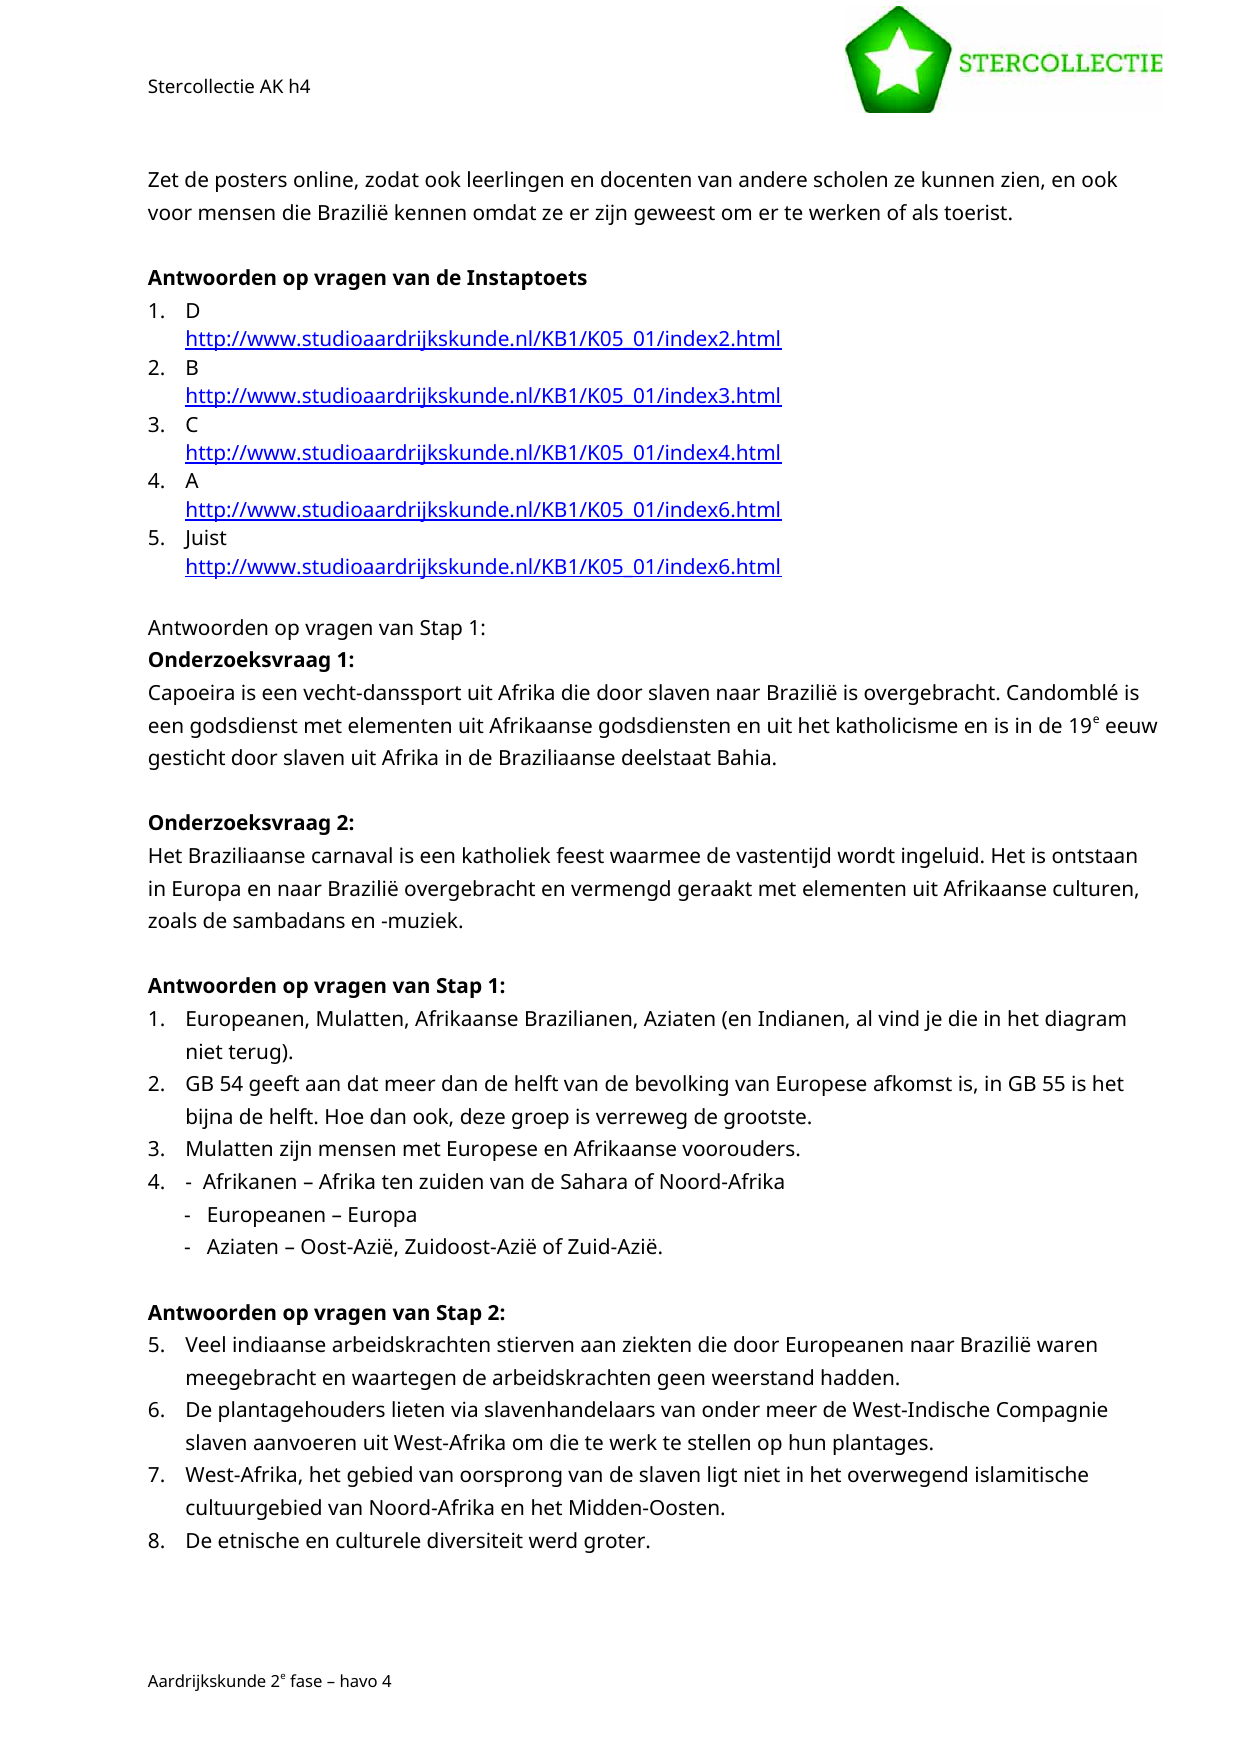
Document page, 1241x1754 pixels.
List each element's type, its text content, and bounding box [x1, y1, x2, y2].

list http://www.studioaardrijkskunde.nl/KB1/K05_01/index4.html [185, 438, 1162, 467]
text Antwoorden op vragen van Stap 1: [148, 972, 1162, 1000]
list De etnische en culturele diversiteit werd groter. [148, 1526, 1162, 1554]
list Juist [148, 523, 1162, 552]
list http://www.studioaardrijkskunde.nl/KB1/K05_01/index6.html [185, 495, 1162, 523]
text Capoeira is een vecht-danssport uit Afrika die door slaven naar Brazilië is overgebracht. Candomblé is een godsdienst met elementen uit Afrikaanse godsdiensten en uit het katholicisme en is in de 19e eeuw gesticht door slaven uit Afrika in de Braziliaanse deelstaat Bahia. [148, 678, 1162, 772]
list http://www.studioaardrijkskunde.nl/KB1/K05_01/index2.html [185, 324, 1162, 353]
list Veel indiaanse arbeidskrachten stierven aan ziekten die door Europeanen naar Brazilië waren meegebracht en waartegen de arbeidskrachten geen weerstand hadden. [148, 1330, 1162, 1391]
text Onderzoeksvraag 1: [148, 646, 1162, 674]
list Europeanen – Europa [184, 1200, 1162, 1228]
text Zet de posters online, zodat ook leerlingen en docenten van andere scholen ze kunnen zien, en ook voor mensen die Brazilië kennen omdat ze er zijn geweest om er te werken of als toerist. [148, 166, 1162, 227]
list D [148, 296, 1162, 324]
list B [148, 353, 1162, 381]
text Antwoorden op vragen van de Instaptoets [148, 263, 1162, 292]
text Antwoorden op vragen van Stap 1: [148, 613, 1162, 641]
list http://www.studioaardrijkskunde.nl/KB1/K05_01/index3.html [185, 381, 1162, 410]
list A [148, 467, 1162, 495]
list West-Afrika, het gebied van oorsprong van de slaven ligt niet in het overwegend islamitische cultuurgebied van Noord-Afrika en het Midden-Oosten. [148, 1461, 1162, 1522]
list De plantagehouders lieten via slavenhandelaars van onder meer de West-Indische Compagnie slaven aanvoeren uit West-Afrika om die te werk te stellen op hun plantages. [148, 1395, 1162, 1456]
list Europeanen, Mulatten, Afrikaanse Brazilianen, Aziaten (en Indianen, al vind je die in het diagram niet terug). [148, 1004, 1162, 1065]
list http://www.studioaardrijkskunde.nl/KB1/K05_01/index6.html [185, 552, 1162, 580]
list GB 54 geeft aan dat meer dan de helft van de bevolking van Europese afkomst is, in GB 55 is het bijna de helft. Hoe dan ook, deze groep is verreweg de grootste. [148, 1069, 1162, 1130]
list C [148, 410, 1162, 438]
list Mulatten zijn mensen met Europese en Afrikaanse voorouders. [148, 1134, 1162, 1163]
text Onderzoeksvraag 2: [148, 808, 1162, 837]
text Het Braziliaanse carnaval is een katholiek feest waarmee de vastentijd wordt ingeluid. Het is ontstaan in Europa en naar Brazilië overgebracht en vermengd geraakt met elementen uit Afrikaanse culturen, zoals de sambadans en -muziek. [148, 841, 1162, 935]
list Aziaten – Oost-Azië, Zuidoost-Azië of Zuid-Azië. [184, 1232, 1162, 1261]
text Antwoorden op vragen van Stap 2: [148, 1298, 1162, 1326]
picture [845, 6, 1163, 113]
list - Afrikanen – Afrika ten zuiden van de Sahara of Noord-Afrika [148, 1167, 1162, 1196]
